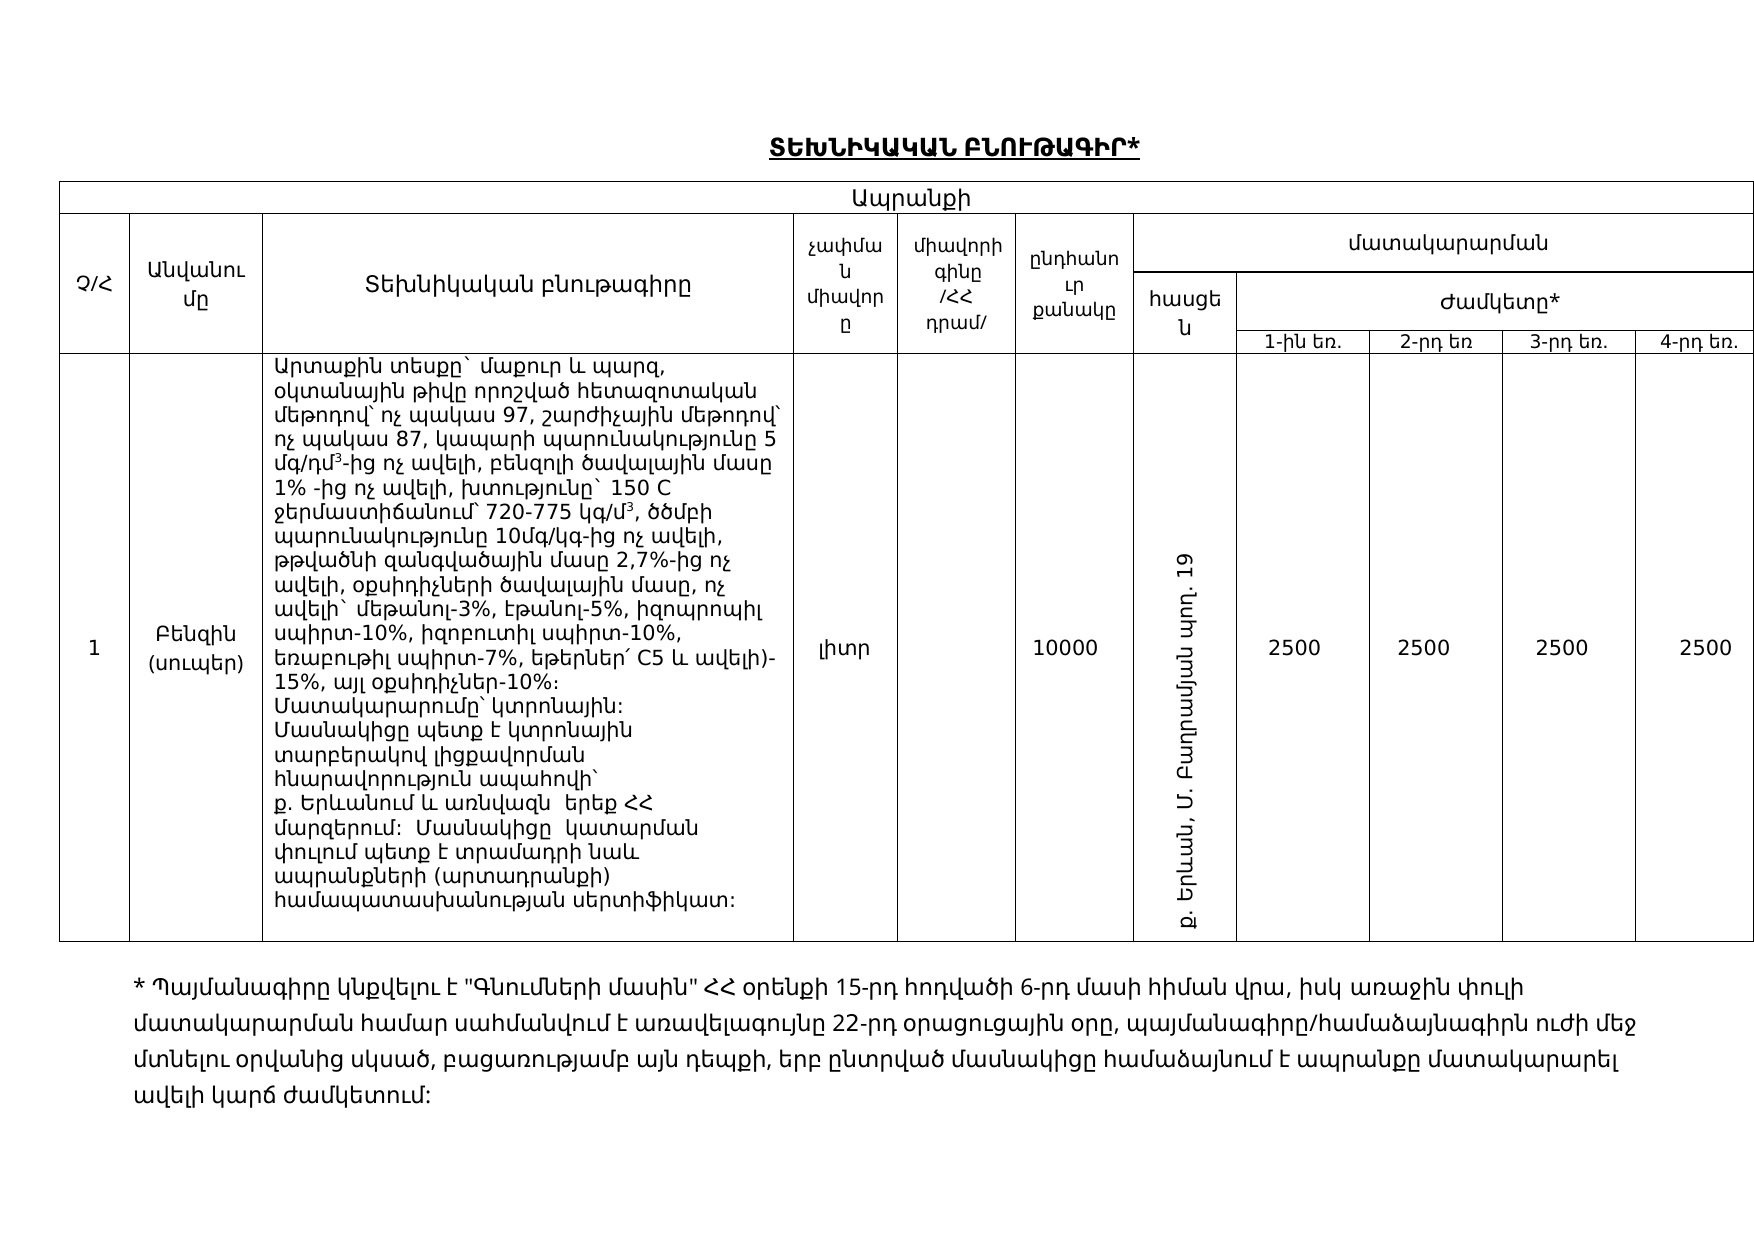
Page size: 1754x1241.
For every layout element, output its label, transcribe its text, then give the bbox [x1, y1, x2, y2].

table_cell չափման միավորը [794, 214, 897, 353]
table_cell Անվանումը [130, 214, 262, 353]
table_cell 2500 [1370, 354, 1502, 941]
table_cell 1-ին եռ․ [1237, 331, 1369, 353]
text * Պայմանագիրը կնքվելու է "Գնումների մասին" ՀՀ օրենքի 15-րդ հոդվածի 6-րդ մասի հիման վրա, իսկ առաջին փուլի մատակարարման համար սահմանվում է առավելագույնը 22-րդ օրացուցային օրը, պայմանագիրը/համաձայնագիրն ուժի մեջ մտնելու օրվանից սկսած, բացառությամբ այն դեպքի, երբ ընտրված մասնակիցը համաձայնում է ապրանքը մատակարարել ավելի կարճ ժամկետում: [133, 971, 1695, 1110]
table_cell 1 [60, 354, 129, 941]
table_header Ապրանքի [60, 182, 1753, 213]
table_cell ընդհանուր քանակը [1016, 214, 1133, 353]
table_cell հասցեն [1134, 273, 1236, 353]
table_cell Չ/Հ [60, 214, 129, 353]
table_cell 3-րդ եռ․ [1503, 331, 1635, 353]
text ՏԵԽՆԻԿԱԿԱՆ ԲՆՈՒԹԱԳԻՐ* [59, 130, 1695, 164]
table_cell 2500 [1237, 354, 1369, 941]
table_cell 2500 [1636, 354, 1753, 941]
table_cell Տեխնիկական բնութագիրը [263, 214, 793, 353]
table_cell Բենզին (սուպեր) [130, 354, 262, 941]
table_cell ք. Երևան, Մ. Բաղրամյան պող. 19 [1134, 354, 1236, 941]
table_cell լիտր [794, 354, 897, 941]
table_cell Արտաքին տեսքը` մաքուր և պարզ, օկտանային թիվը որոշված հետազոտական մեթոդով՝ ոչ պակաս 97, շարժիչային մեթոդով՝ ոչ պակաս 87, կապարի պարունակությունը 5 մգ/դմ3-ից ոչ ավելի, բենզոլի ծավալային մասը 1% -ից ոչ ավելի, խտությունը` 150 C ջերմաստիճանում՝ 720-775 կգ/մ3, ծծմբի պարունակությունը 10մգ/կգ-ից ոչ ավելի, թթվածնի զանգվածային մասը 2,7%-ից ոչ ավելի, օքսիդիչների ծավալային մասը, ոչ ավելի` մեթանոլ-3%, էթանոլ-5%, իզոպրոպիլ սպիրտ-10%, իզոբուտիլ սպիրտ-10%, եռաբութիլ սպիրտ-7%, եթերներ՛ C5 և ավելի)-15%, այլ օքսիդիչներ-10%։ Մատակարարումը՝ կտրոնային: Մասնակիցը պետք է կտրոնային տարբերակով լիցքավորման հնարավորություն ապահովի՝ ք. Երևանում և առնվազն երեք ՀՀ մարզերում: Մասնակիցը կատարման փուլում պետք է տրամադրի նաև ապրանքների (արտադրանքի) համապատասխանության սերտիֆիկատ: [263, 354, 793, 941]
table_cell 2-րդ եռ [1370, 331, 1502, 353]
table_cell 4-րդ եռ․ [1636, 331, 1753, 353]
table_cell [898, 354, 1015, 941]
table_cell 2500 [1503, 354, 1635, 941]
table_cell միավորի գինը /ՀՀ դրամ/ [898, 214, 1015, 353]
table_cell Ժամկետը* [1237, 273, 1753, 330]
table_cell 10000 [1016, 354, 1133, 941]
table_cell մատակարարման [1134, 214, 1753, 271]
